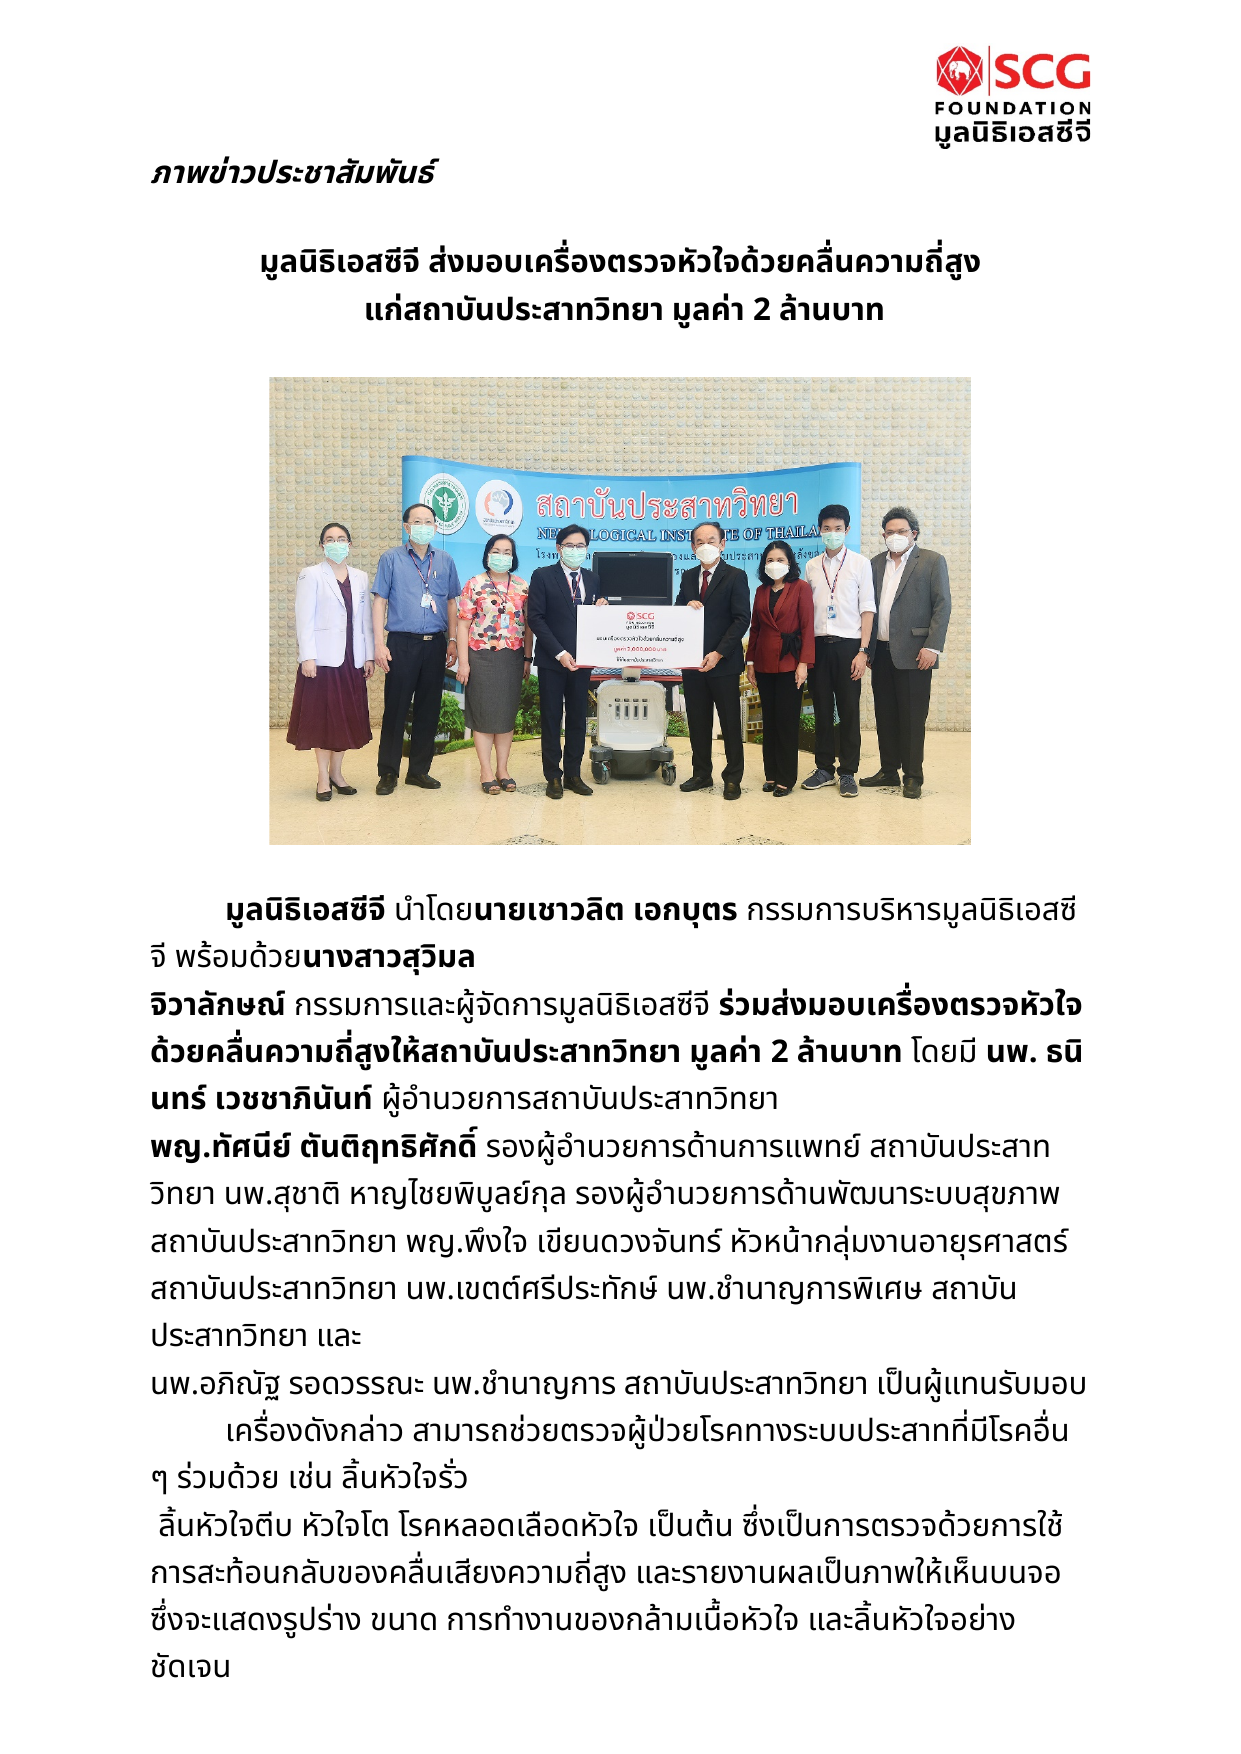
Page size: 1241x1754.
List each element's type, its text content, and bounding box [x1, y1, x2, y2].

picture [269, 377, 971, 845]
text เครื่องดังกล่าว สามารถช่วยตรวจผู้ป่วยโรคทางระบบประสาทที่มีโรคอื่น ๆ ร่วมด้วย เช่น ลิ้นหัวใจรั่ว ลิ้นหัวใจตีบ หัวใจโต โรคหลอดเลือดหัวใจ เป็นต้น ซึ่งเป็นการตรวจด้วยการใช้การสะท้อนกลับของคลื่นเสียงความถี่สูง และรายงานผลเป็นภาพให้เห็นบนจอ ซึ่งจะแสดงรูปร่าง ขนาด การทำงานของกล้ามเนื้อหัวใจ และลิ้นหัวใจอย่างชัดเจน [150, 1408, 1090, 1692]
picture [935, 43, 1091, 149]
text มูลนิธิเอสซีจี ส่งมอบเครื่องตรวจหัวใจด้วยคลื่นความถี่สูง แก่สถาบันประสาทวิทยา มูลค่า 2 ล้านบาท [150, 240, 1090, 334]
text ภาพข่าวประชาสัมพันธ์ [150, 150, 1090, 197]
text มูลนิธิเอสซีจี นำโดยนายเชาวลิต เอกบุตร กรรมการบริหารมูลนิธิเอสซีจี พร้อมด้วยนางสาวสุวิมล จิวาลักษณ์ กรรมการและผู้จัดการมูลนิธิเอสซีจี ร่วมส่งมอบเครื่องตรวจหัวใจด้วยคลื่นความถี่สูงให้สถาบันประสาทวิทยา มูลค่า 2 ล้านบาท โดยมี นพ. ธนินทร์ เวชชาภินันท์ ผู้อำนวยการสถาบันประสาทวิทยา พญ.ทัศนีย์ ตันติฤทธิศักดิ์ รองผู้อำนวยการด้านการแพทย์ สถาบันประสาทวิทยา นพ.สุชาติ หาญไชยพิบูลย์กุล รองผู้อำนวยการด้านพัฒนาระบบสุขภาพ สถาบันประสาทวิทยา พญ.พึงใจ เขียนดวงจันทร์ หัวหน้ากลุ่มงานอายุรศาสตร์ สถาบันประสาทวิทยา นพ.เขตต์ศรีประทักษ์ นพ.ชำนาญการพิเศษ สถาบันประสาทวิทยา และ นพ.อภิณัฐ รอดวรรณะ นพ.ชำนาญการ สถาบันประสาทวิทยา เป็นผู้แทนรับมอบ [150, 887, 1090, 1408]
